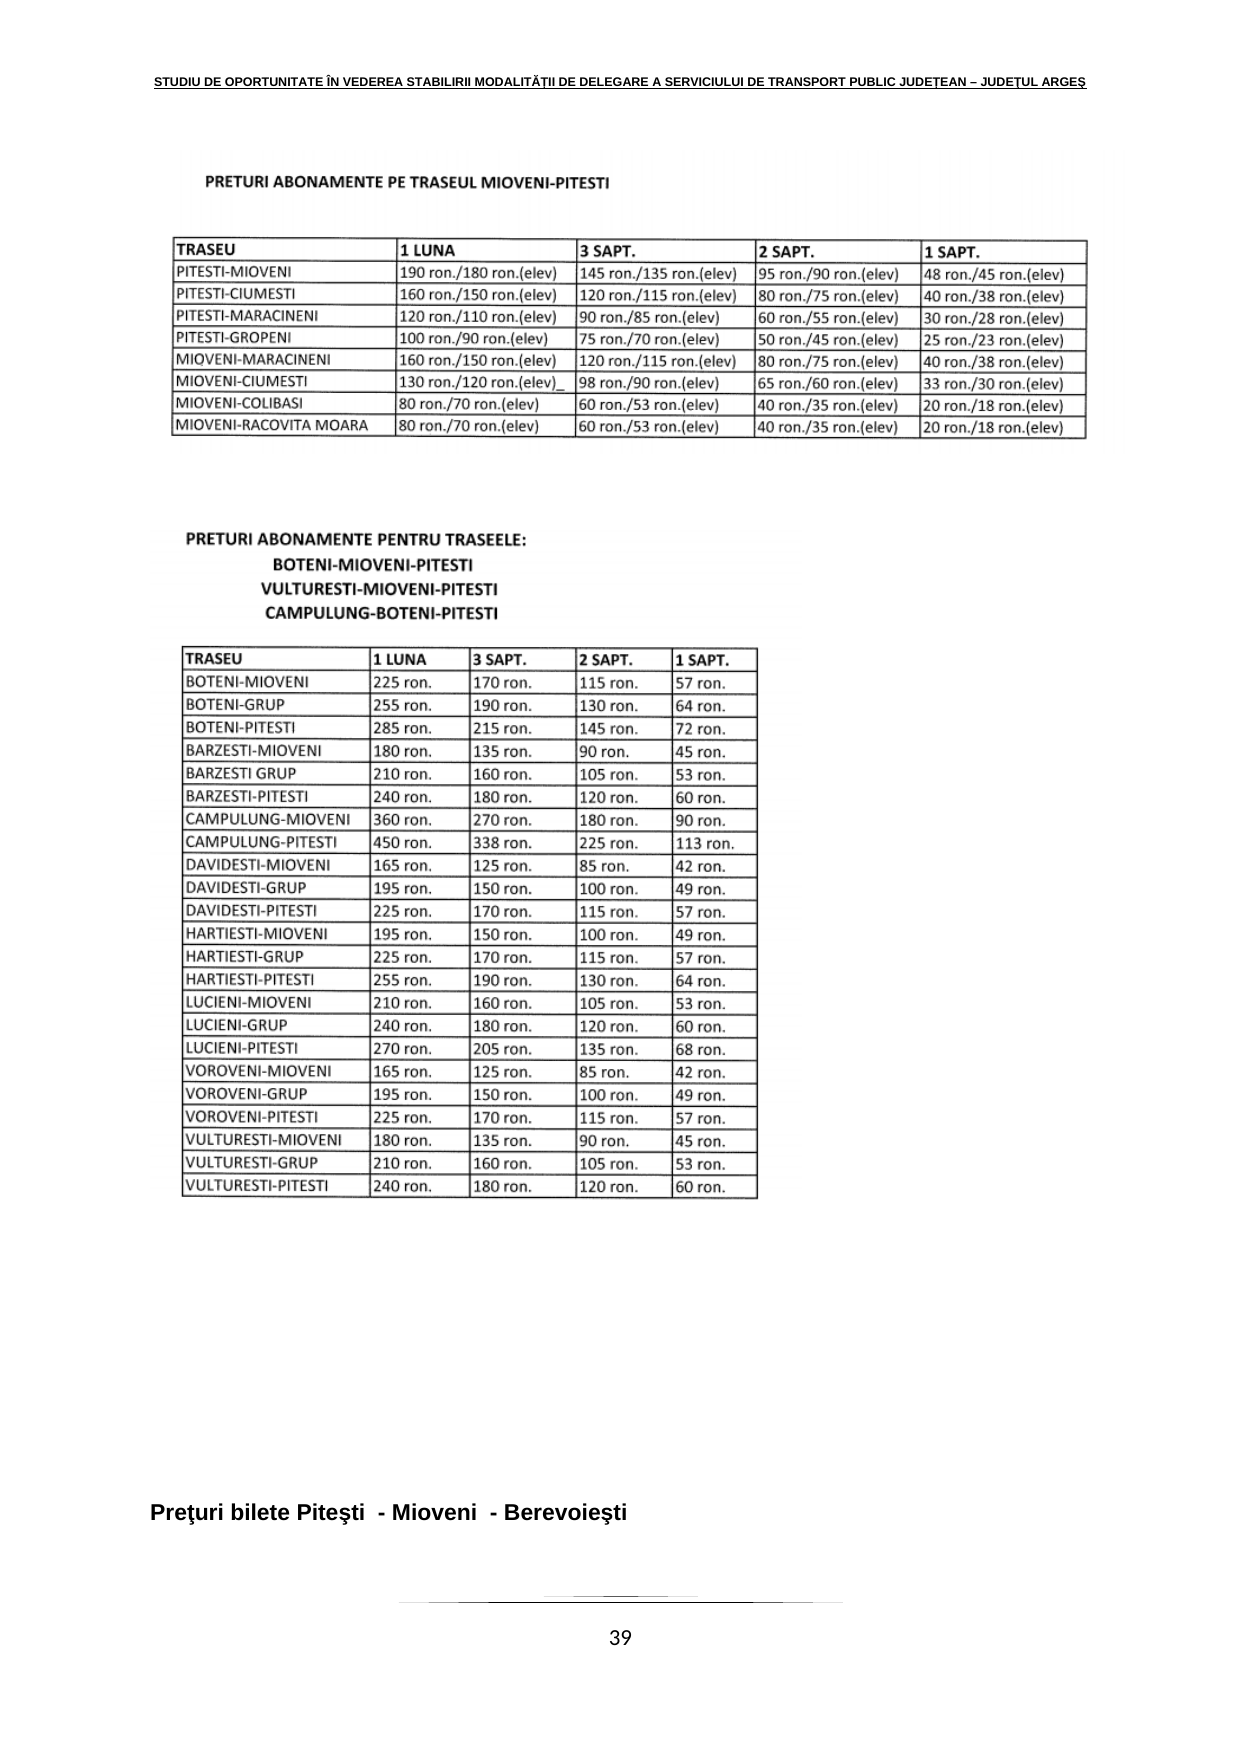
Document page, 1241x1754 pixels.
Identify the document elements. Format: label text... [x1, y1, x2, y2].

text Preţuri bilete Piteşti - Mioveni - Berevoieşti [150, 1499, 1090, 1525]
picture [150, 150, 1125, 454]
picture [150, 517, 803, 1210]
